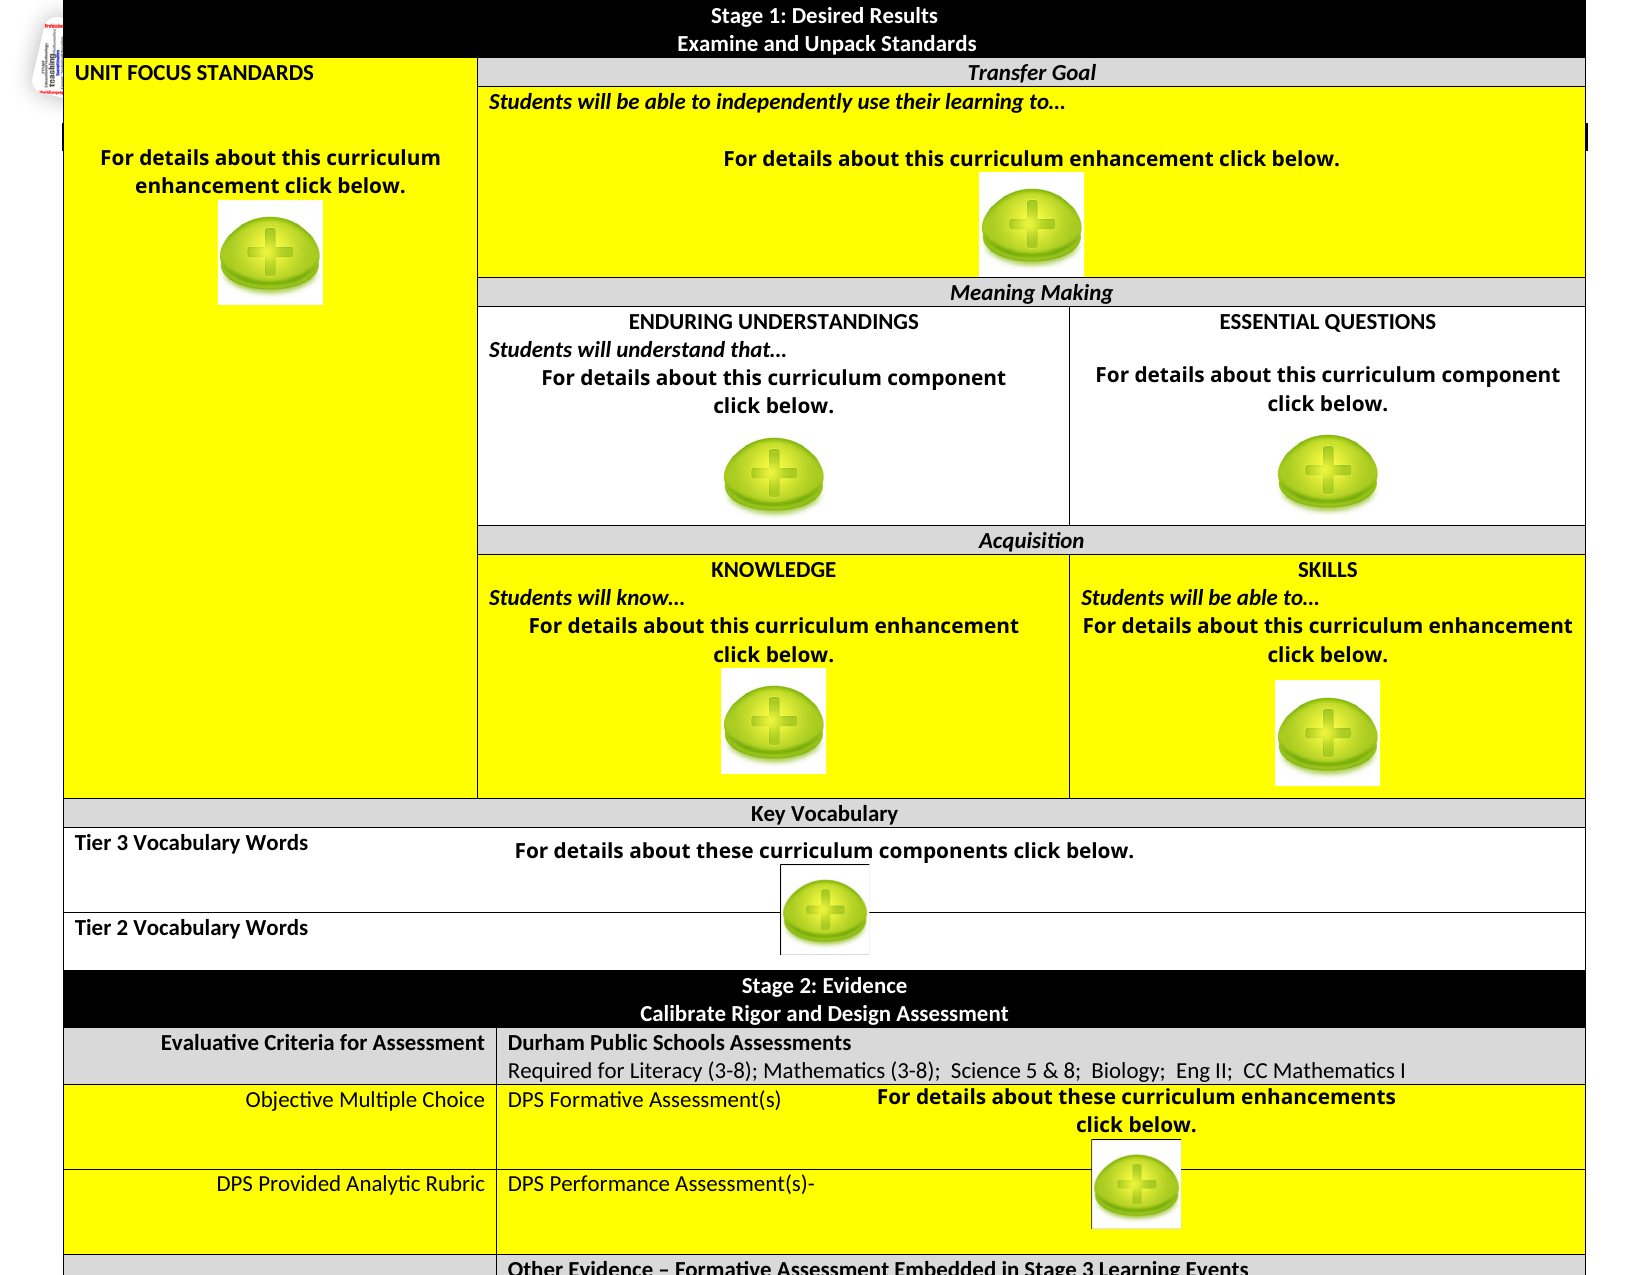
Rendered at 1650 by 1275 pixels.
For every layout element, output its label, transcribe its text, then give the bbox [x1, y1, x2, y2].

table_cell SKILLS Students will be able to… For details about this curriculum enhancement click below. [1070, 555, 1585, 798]
table_cell Transfer Goal [478, 58, 1585, 86]
table_cell DPS Performance Assessment(s)- [497, 1170, 1585, 1254]
picture [721, 420, 827, 525]
table_cell [64, 1255, 496, 1275]
table_cell Stage 2: Evidence Calibrate Rigor and Design Assessment [64, 971, 1585, 1027]
picture [979, 172, 1085, 277]
picture [721, 668, 827, 774]
table_cell DPS Provided Analytic Rubric [64, 1170, 496, 1254]
table_cell Key Vocabulary [64, 799, 1585, 827]
table_cell Objective Multiple Choice [64, 1085, 496, 1169]
table_cell Tier 3 Vocabulary Words [64, 828, 1585, 912]
table_cell Durham Public Schools Assessments Required for Literacy (3-8); Mathematics (3-8); Science 5 & 8; Biology; Eng II; CC Mathematics I [497, 1028, 1585, 1084]
picture [217, 200, 323, 305]
table_cell ESSENTIAL QUESTIONS For details about this curriculum component click below. [1070, 307, 1585, 525]
picture [1275, 680, 1381, 786]
table_header Stage 1: Desired Results Examine and Unpack Standards [64, 1, 1585, 57]
table_cell KNOWLEDGE Students will know… For details about this curriculum enhancement click below. [478, 555, 1069, 798]
table_cell Meaning Making [478, 278, 1585, 306]
table_cell Tier 2 Vocabulary Words [64, 913, 1585, 970]
table_cell DPS Formative Assessment(s) [497, 1085, 1585, 1169]
table_cell Students will be able to independently use their learning to… For details about this curriculum enhancement click below. [478, 87, 1585, 277]
table_cell Evaluative Criteria for Assessment [64, 1028, 496, 1084]
table_cell UNIT FOCUS STANDARDS For details about this curriculum enhancement click below. [64, 58, 477, 798]
picture [1275, 417, 1381, 523]
table_cell Acquisition [478, 526, 1585, 554]
table_cell ENDURING UNDERSTANDINGS Students will understand that… For details about this curriculum component click below. [478, 307, 1069, 525]
table_cell Other Evidence – Formative Assessment Embedded in Stage 3 Learning Events [497, 1255, 1585, 1275]
